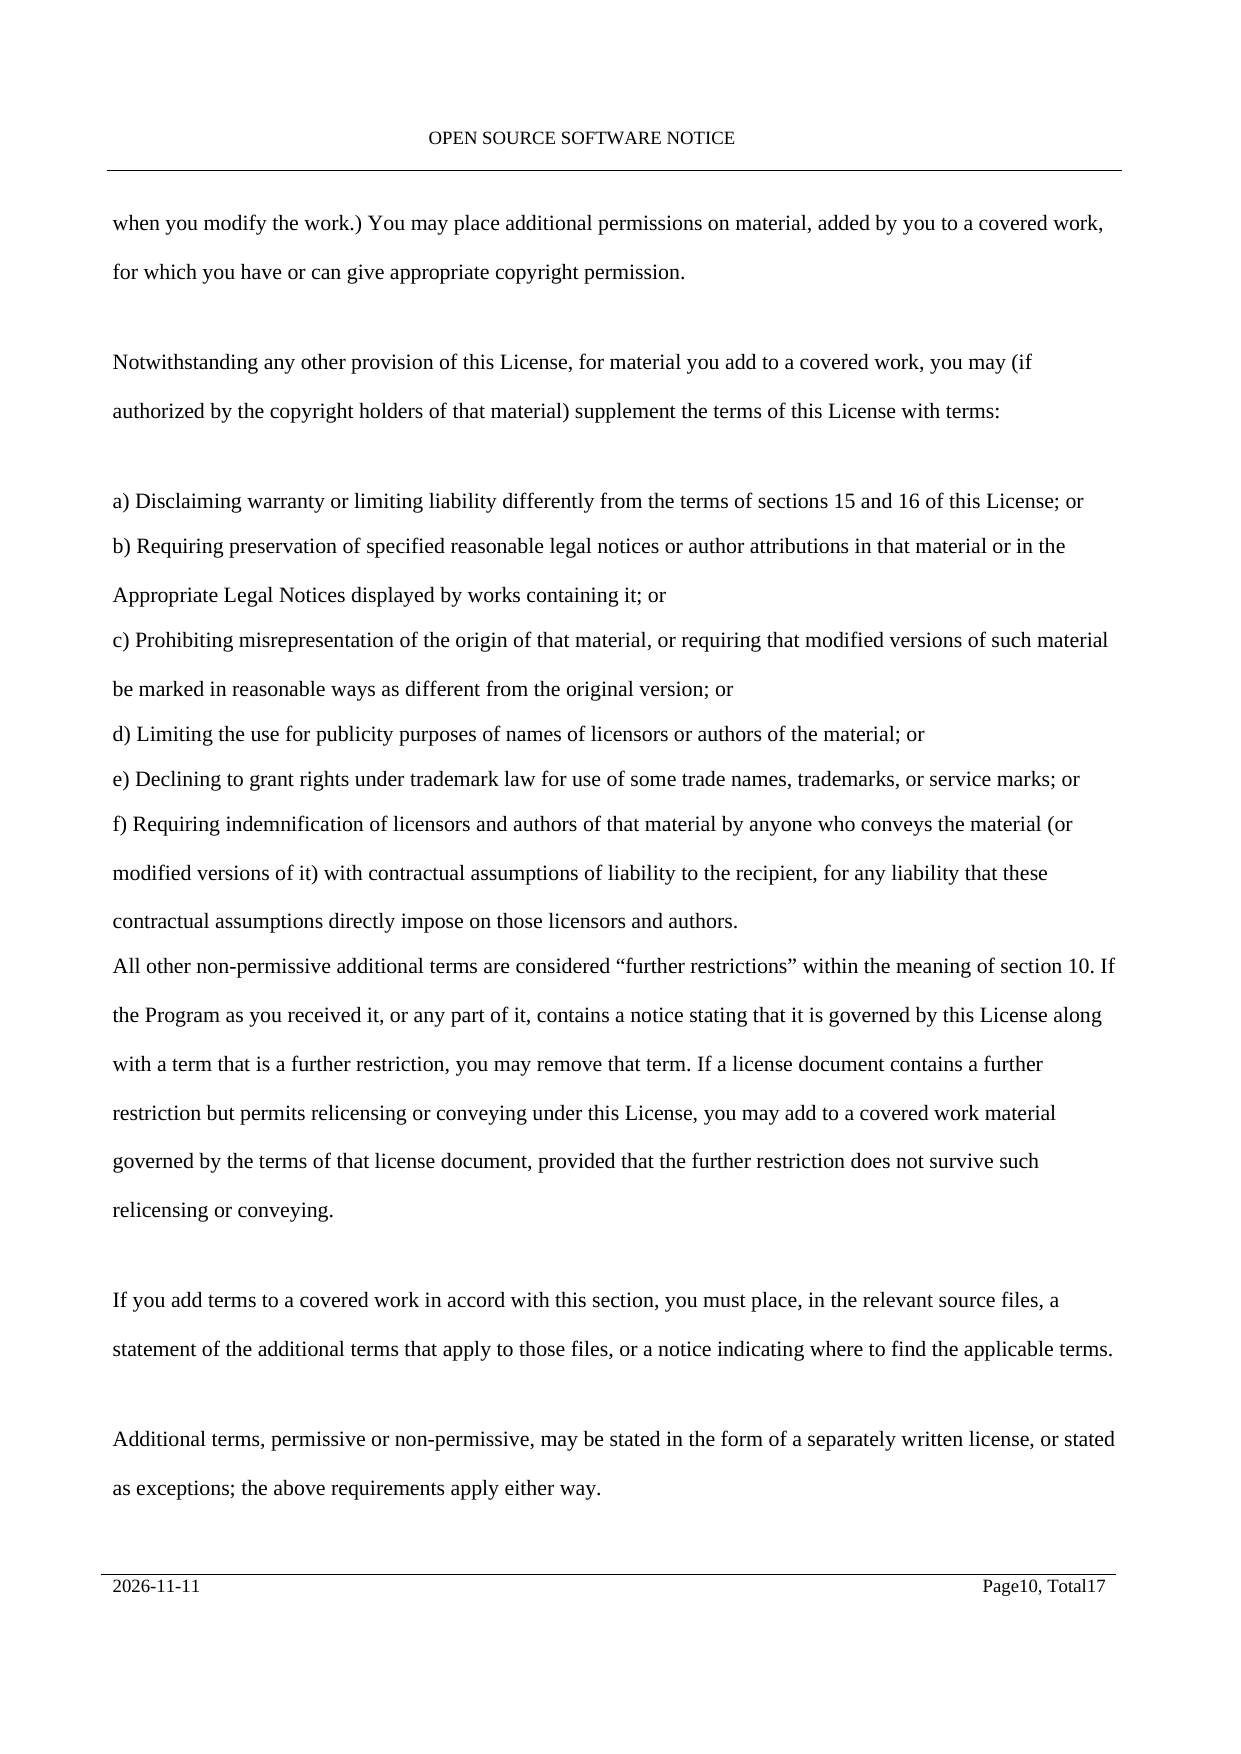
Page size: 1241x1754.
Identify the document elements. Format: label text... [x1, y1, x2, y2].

text Additional terms, permissive or non-permissive, may be stated in the form of a separately written license, or stated as exceptions; the above requirements apply either way. [112, 1423, 1128, 1504]
text e) Declining to grant rights under trademark law for use of some trade names, trademarks, or service marks; or [112, 762, 1128, 795]
text b) Requiring preservation of specified reasonable legal notices or author attributions in that material or in the Appropriate Legal Notices displayed by works containing it; or [112, 529, 1128, 611]
text All other non-permissive additional terms are considered “further restrictions” within the meaning of section 10. If the Program as you received it, or any part of it, contains a notice stating that it is governed by this License along with a term that is a further restriction, you may remove that term. If a license document contains a further restriction but permits relicensing or conveying under this License, you may add to a covered work material governed by the terms of that license document, provided that the further restriction does not survive such relicensing or conveying. [112, 950, 1128, 1226]
text Notwithstanding any other provision of this License, for material you add to a covered work, you may (if authorized by the copyright holders of that material) supplement the terms of this License with terms: [112, 345, 1128, 427]
text d) Limiting the use for publicity purposes of names of licensors or authors of the material; or [112, 717, 1128, 749]
text If you add terms to a covered work in accord with this section, you must place, in the relevant source files, a statement of the additional terms that apply to those files, or a notice indicating where to find the applicable terms. [112, 1284, 1128, 1365]
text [112, 206, 1128, 288]
text c) Prohibiting misrepresentation of the origin of that material, or requiring that modified versions of such material be marked in reasonable ways as different from the original version; or [112, 623, 1128, 704]
text f) Requiring indemnification of licensors and authors of that material by anyone who conveys the material (or modified versions of it) with contractual assumptions of liability to the recipient, for any liability that these contractual assumptions directly impose on those licensors and authors. [112, 807, 1128, 937]
text a) Disclaiming warranty or limiting liability differently from the terms of sections 15 and 16 of this License; or [112, 484, 1128, 517]
